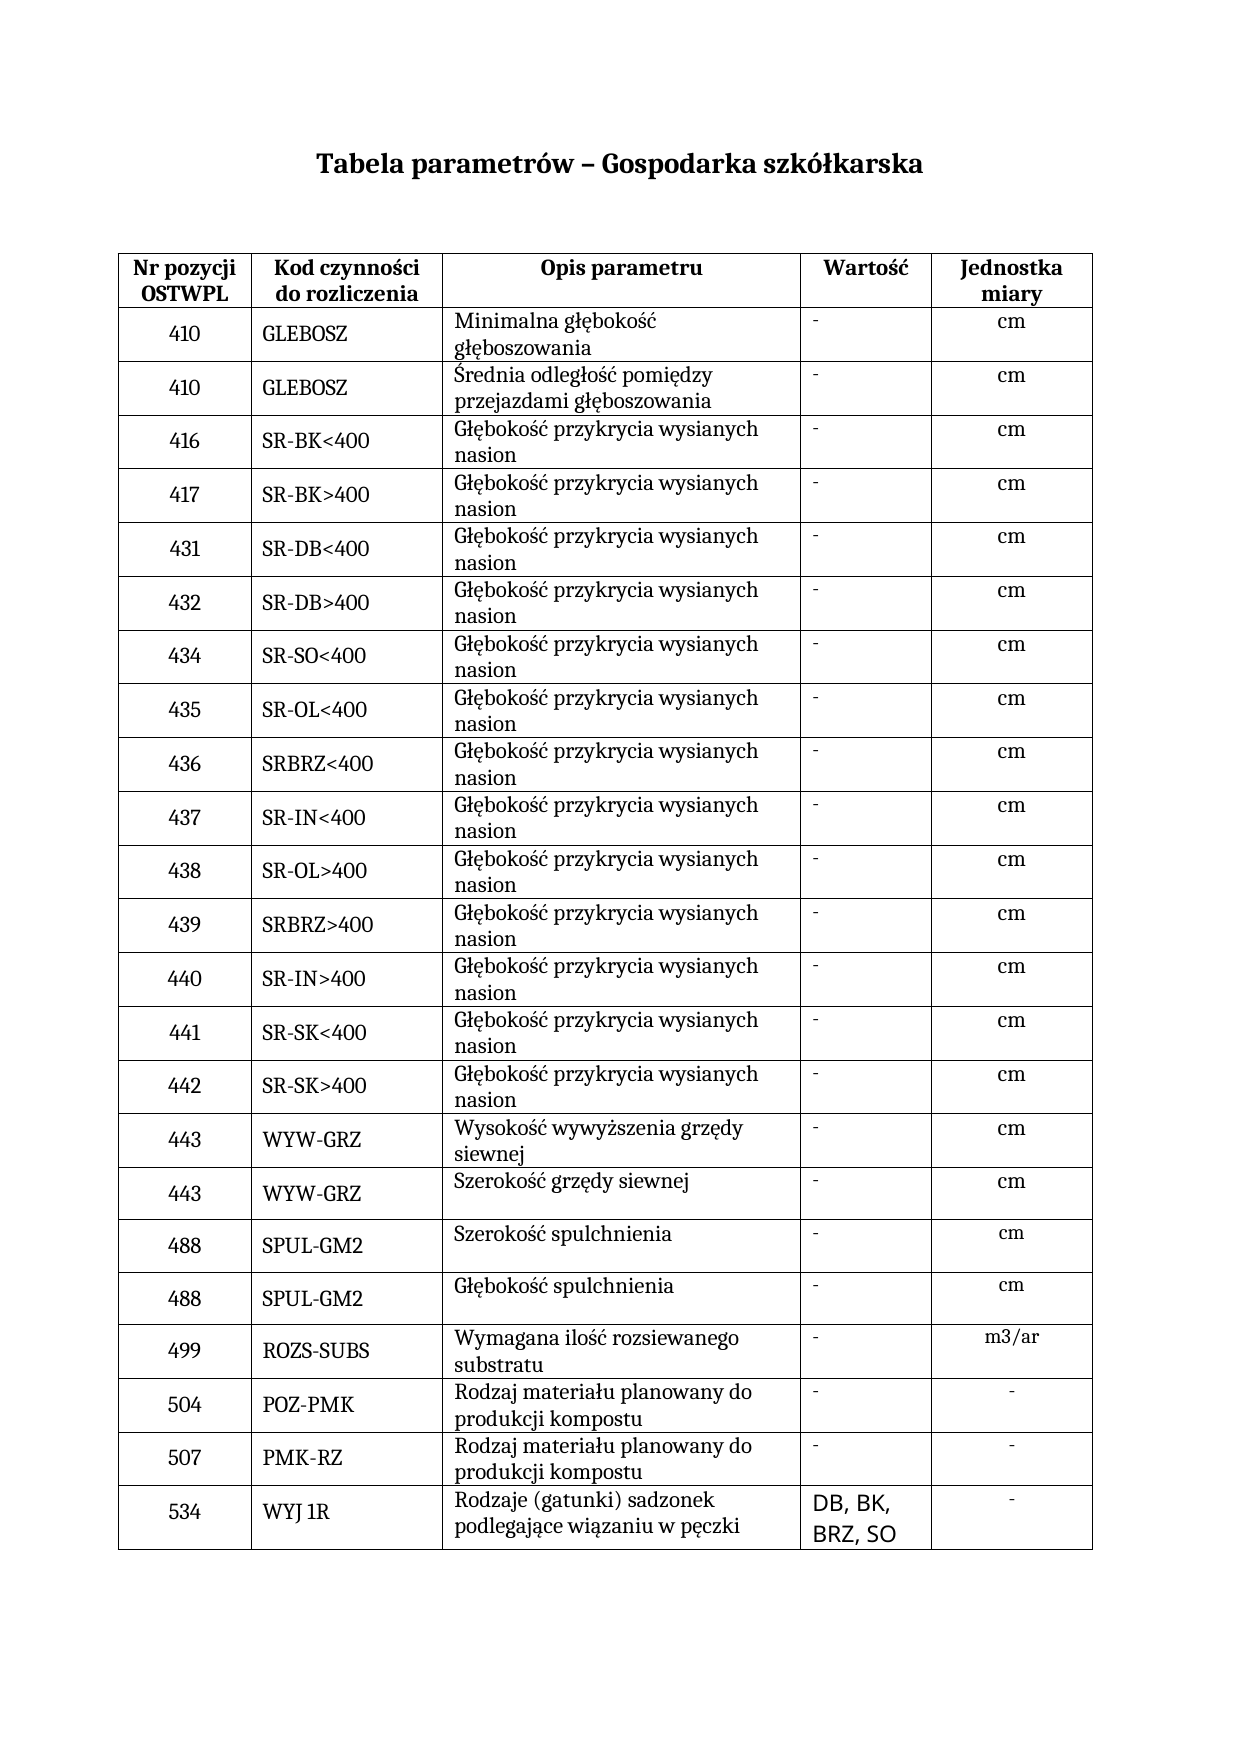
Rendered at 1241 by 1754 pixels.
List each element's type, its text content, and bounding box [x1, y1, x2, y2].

table_cell cm [932, 1061, 1092, 1113]
table_header Wartość [801, 254, 931, 307]
table_cell SR-IN>400 [252, 953, 442, 1006]
table_cell Głębokość przykrycia wysianych nasion [443, 1061, 800, 1113]
table_cell SR-SO<400 [252, 631, 442, 683]
table_cell 499 [119, 1325, 251, 1378]
table_cell - [801, 1061, 931, 1113]
table_cell 443 [119, 1168, 251, 1219]
table_cell 437 [119, 792, 251, 844]
table_cell Głębokość przykrycia wysianych nasion [443, 953, 800, 1006]
table_cell 410 [119, 308, 251, 361]
table_cell Głębokość przykrycia wysianych nasion [443, 469, 800, 522]
table_cell 435 [119, 684, 251, 737]
table_cell cm [932, 308, 1092, 361]
table_cell GLEBOSZ [252, 362, 442, 414]
table_cell SR-BK<400 [252, 416, 442, 468]
table_cell cm [932, 1273, 1092, 1324]
table_cell Głębokość przykrycia wysianych nasion [443, 416, 800, 468]
table_cell - [801, 738, 931, 791]
table_cell - [932, 1433, 1092, 1485]
table_cell - [801, 1168, 931, 1219]
table_cell WYW-GRZ [252, 1168, 442, 1219]
table_cell cm [932, 1114, 1092, 1167]
table_cell SR-DB>400 [252, 577, 442, 629]
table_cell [443, 1486, 800, 1549]
table_cell - [801, 792, 931, 844]
table_cell SR-OL>400 [252, 846, 442, 898]
table_cell 417 [119, 469, 251, 522]
table_cell Minimalna głębokość głęboszowania [443, 308, 800, 361]
table_cell - [801, 1379, 931, 1432]
table_cell - [801, 846, 931, 898]
table_cell cm [932, 1220, 1092, 1272]
table_cell 416 [119, 416, 251, 468]
table_cell cm [932, 684, 1092, 737]
table_cell SPUL-GM2 [252, 1220, 442, 1272]
table_cell Rodzaj materiału planowany do produkcji kompostu [443, 1379, 800, 1432]
table_cell 436 [119, 738, 251, 791]
table_cell 439 [119, 899, 251, 952]
table_cell Głębokość przykrycia wysianych nasion [443, 684, 800, 737]
table_cell - [801, 577, 931, 629]
table_cell SR-IN<400 [252, 792, 442, 844]
table_cell 534 [119, 1486, 251, 1549]
table_cell - [801, 631, 931, 683]
table_cell ROZS-SUBS [252, 1325, 442, 1378]
table_cell Wymagana ilość rozsiewanego substratu [443, 1325, 800, 1378]
table_cell cm [932, 577, 1092, 629]
table_cell cm [932, 362, 1092, 414]
table_cell cm [932, 1007, 1092, 1059]
table_cell Głębokość spulchnienia [443, 1273, 800, 1324]
table_cell Szerokość grzędy siewnej [443, 1168, 800, 1219]
table_cell - [801, 416, 931, 468]
table_cell cm [932, 792, 1092, 844]
table_cell PMK-RZ [252, 1433, 442, 1485]
table_cell Głębokość przykrycia wysianych nasion [443, 577, 800, 629]
table_header Nr pozycji OSTWPL [119, 254, 251, 307]
table_cell - [801, 1273, 931, 1324]
table_header Kod czynności do rozliczenia [252, 254, 442, 307]
table_cell 488 [119, 1273, 251, 1324]
table_cell - [801, 469, 931, 522]
table_cell 440 [119, 953, 251, 1006]
table_cell Rodzaj materiału planowany do produkcji kompostu [443, 1433, 800, 1485]
table_cell - [801, 308, 931, 361]
table_cell cm [932, 738, 1092, 791]
table_cell - [801, 1007, 931, 1059]
table_cell - [801, 899, 931, 952]
table_header Opis parametru [443, 254, 800, 307]
table_cell 507 [119, 1433, 251, 1485]
table_cell cm [932, 846, 1092, 898]
table_cell Wysokość wywyższenia grzędy siewnej [443, 1114, 800, 1167]
table_cell - [801, 362, 931, 414]
table_cell cm [932, 899, 1092, 952]
table_cell - [801, 684, 931, 737]
table_cell cm [932, 631, 1092, 683]
table_cell SRBRZ<400 [252, 738, 442, 791]
table_cell - [801, 1433, 931, 1485]
table_cell Średnia odległość pomiędzy przejazdami głęboszowania [443, 362, 800, 414]
table_cell GLEBOSZ [252, 308, 442, 361]
table_cell SR-SK>400 [252, 1061, 442, 1113]
table_cell cm [932, 953, 1092, 1006]
table_cell Głębokość przykrycia wysianych nasion [443, 631, 800, 683]
table_cell SRBRZ>400 [252, 899, 442, 952]
table_cell - [801, 1325, 931, 1378]
table_cell cm [932, 469, 1092, 522]
table_cell cm [932, 1168, 1092, 1219]
table_cell Głębokość przykrycia wysianych nasion [443, 1007, 800, 1059]
table_cell 442 [119, 1061, 251, 1113]
table_cell Głębokość przykrycia wysianych nasion [443, 846, 800, 898]
table_cell m3/ar [932, 1325, 1092, 1378]
table_cell cm [932, 416, 1092, 468]
table_cell 504 [119, 1379, 251, 1432]
table_cell WYW-GRZ [252, 1114, 442, 1167]
table_cell SR-BK>400 [252, 469, 442, 522]
table_cell - [932, 1486, 1092, 1549]
table_cell SPUL-GM2 [252, 1273, 442, 1324]
table_cell 488 [119, 1220, 251, 1272]
table_header Jednostka miary [932, 254, 1092, 307]
table_cell - [932, 1379, 1092, 1432]
table_cell 410 [119, 362, 251, 414]
table_cell Głębokość przykrycia wysianych nasion [443, 738, 800, 791]
table_cell Głębokość przykrycia wysianych nasion [443, 523, 800, 576]
table_cell cm [932, 523, 1092, 576]
table_cell SR-OL<400 [252, 684, 442, 737]
table_cell Szerokość spulchnienia [443, 1220, 800, 1272]
table_cell POZ-PMK [252, 1379, 442, 1432]
table_cell 432 [119, 577, 251, 629]
table_cell 431 [119, 523, 251, 576]
table_cell 434 [119, 631, 251, 683]
table_cell Głębokość przykrycia wysianych nasion [443, 792, 800, 844]
table_cell SR-DB<400 [252, 523, 442, 576]
table_cell 441 [119, 1007, 251, 1059]
table_cell - [801, 523, 931, 576]
table_cell SR-SK<400 [252, 1007, 442, 1059]
table_cell Głębokość przykrycia wysianych nasion [443, 899, 800, 952]
table_cell - [801, 1220, 931, 1272]
table_cell - [801, 1114, 931, 1167]
table_cell WYJ 1R [252, 1486, 442, 1549]
table_cell - [801, 953, 931, 1006]
table_cell DB, BK, BRZ, SO [801, 1486, 931, 1549]
table_cell 438 [119, 846, 251, 898]
table_cell 443 [119, 1114, 251, 1167]
text Tabela parametrów – Gospodarka szkółkarska [148, 148, 1093, 181]
